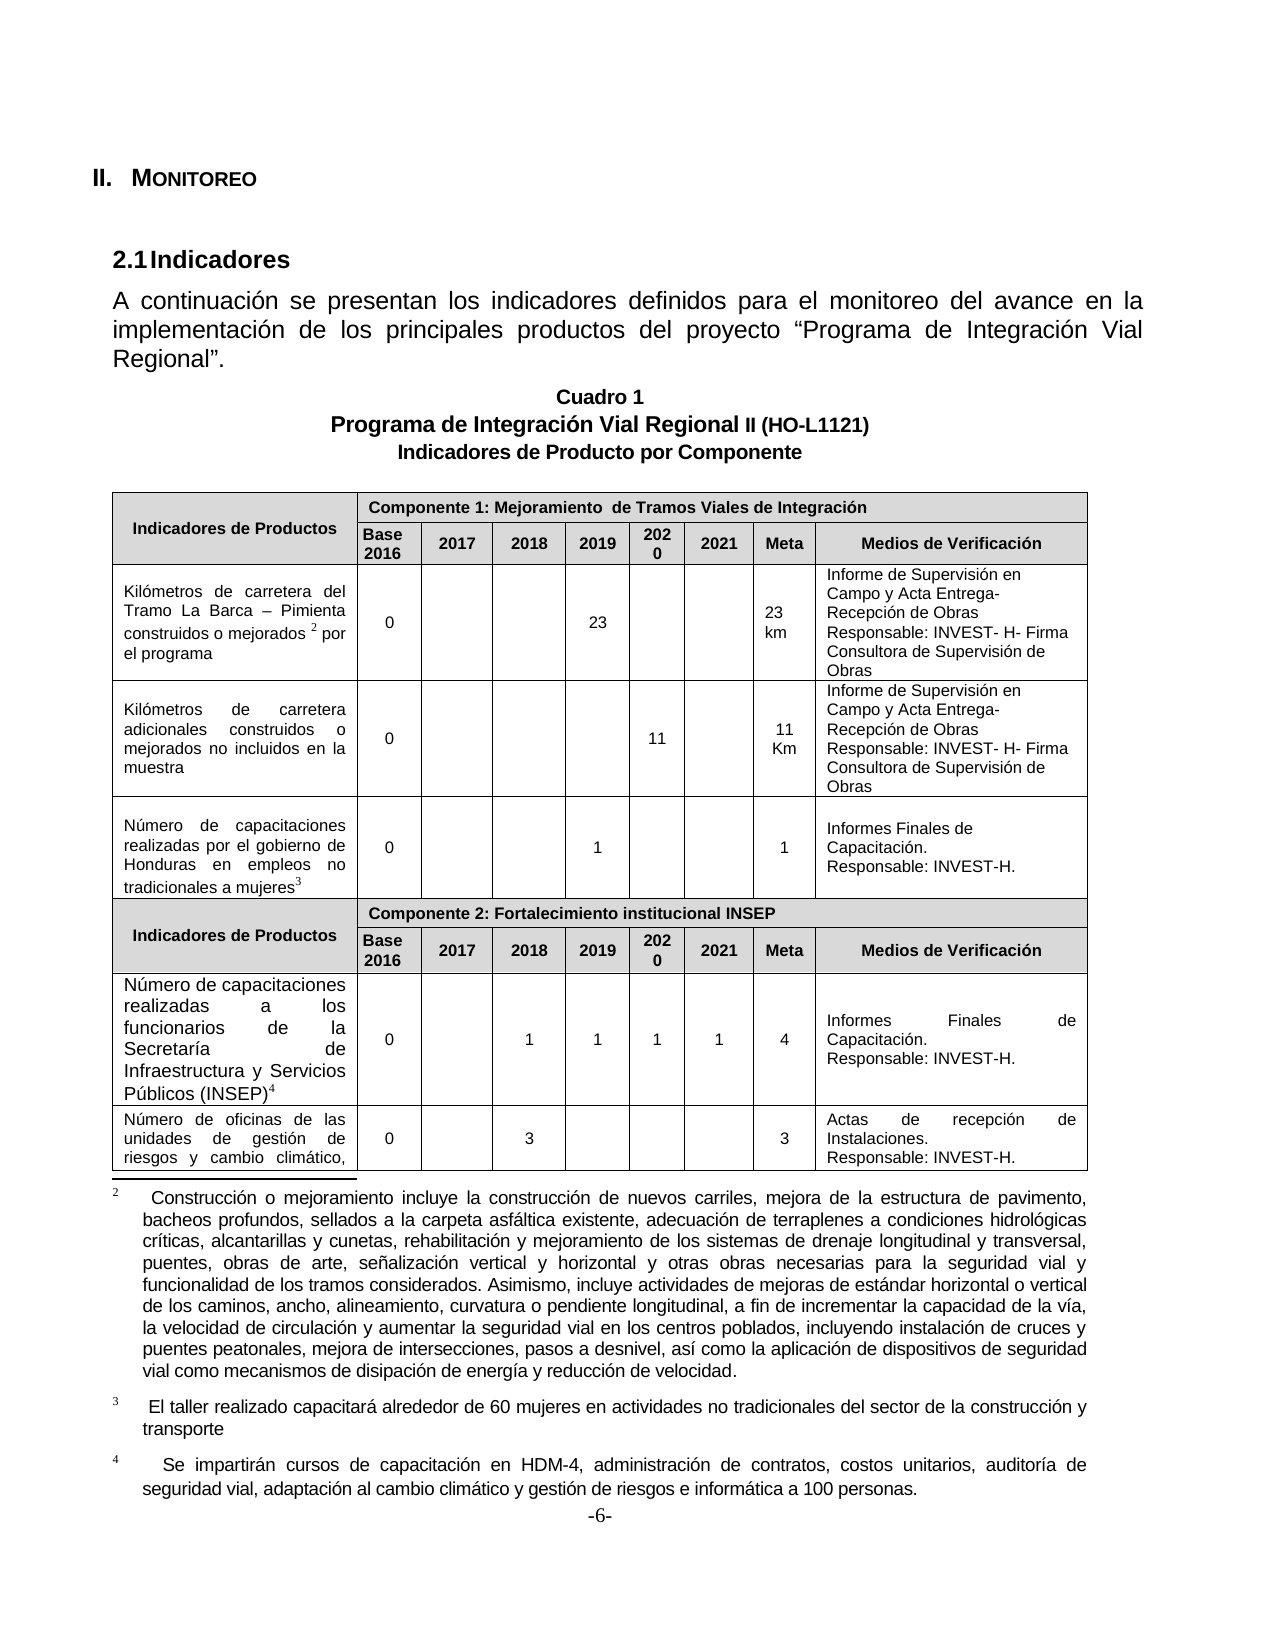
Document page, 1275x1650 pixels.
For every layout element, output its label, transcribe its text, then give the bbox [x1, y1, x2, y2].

table_cell Medios de Verificación [816, 523, 1087, 564]
table_cell Base 2016 [358, 928, 421, 972]
table_cell Kilómetros de carretera del Tramo La Barca – Pimienta construidos o mejorados por el programa [113, 565, 357, 680]
table_cell [422, 974, 492, 1105]
table_cell 2021 [685, 523, 753, 564]
table_cell 1 [566, 974, 629, 1105]
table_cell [816, 1106, 1087, 1170]
table_cell [630, 565, 684, 680]
table_cell Informes Finales de Capacitación. Responsable: INVEST-H. [816, 797, 1087, 898]
table_cell 2020 [630, 928, 684, 972]
table_cell 2019 [566, 928, 629, 972]
table_cell [493, 797, 565, 898]
table_cell 1 [685, 974, 753, 1105]
table_header Indicadores de Productos [113, 493, 357, 564]
table_cell [630, 1106, 684, 1170]
table_cell 0 [358, 974, 421, 1105]
table_cell [566, 681, 629, 796]
table_cell [685, 1106, 753, 1170]
table_cell 2018 [493, 928, 565, 972]
table_cell 23 km [754, 565, 815, 680]
table_cell [630, 797, 684, 898]
table_cell Base 2016 [358, 523, 421, 564]
title Indicadores de Producto por Componente [112, 439, 1087, 463]
table_cell Kilómetros de carretera adicionales construidos o mejorados no incluidos en la muestra [113, 681, 357, 796]
table_cell [422, 797, 492, 898]
title Programa de Integración Vial Regional II (HO-L1121) [112, 411, 1087, 437]
list Monitoreo [112, 162, 1162, 191]
table_cell 2021 [685, 928, 753, 972]
subtitle Indicadores [112, 245, 1087, 274]
table_cell 1 [754, 797, 815, 898]
table_cell 2017 [422, 523, 492, 564]
table_cell Informe de Supervisión en Campo y Acta Entrega-Recepción de Obras Responsable: INVEST- H- Firma Consultora de Supervisión de Obras [816, 681, 1087, 796]
table_cell Componente 2: Fortalecimiento institucional INSEP [358, 899, 1087, 927]
table_cell [685, 681, 753, 796]
table_cell 0 [358, 1106, 421, 1170]
table_cell Número de capacitaciones realizadas a los funcionarios de la Secretaría de Infraestructura y Servicios Públicos (INSEP) [113, 974, 357, 1105]
table_cell 2020 [630, 523, 684, 564]
table_cell Indicadores de Productos [113, 899, 357, 972]
table_cell 3 [754, 1106, 815, 1170]
table_cell [422, 1106, 492, 1170]
table_cell 3 [493, 1106, 565, 1170]
table_cell 0 [358, 565, 421, 680]
table_cell [422, 681, 492, 796]
table_cell 2019 [566, 523, 629, 564]
list A continuación se presentan los indicadores definidos para el monitoreo del avance en la implementación de los principales productos del proyecto “Programa de Integración Vial Regional”. [112, 286, 1144, 372]
table_cell [566, 1106, 629, 1170]
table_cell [113, 1106, 357, 1170]
table_cell 11 Km [754, 681, 815, 796]
title Cuadro 1 [112, 385, 1087, 409]
table_cell 0 [358, 797, 421, 898]
table_cell [493, 681, 565, 796]
table_header Componente 1: Mejoramiento de Tramos Viales de Integración [358, 493, 1087, 522]
table_cell 1 [630, 974, 684, 1105]
table_cell [422, 565, 492, 680]
table_cell [493, 565, 565, 680]
table_cell [685, 565, 753, 680]
table_cell 0 [358, 681, 421, 796]
table_cell 4 [754, 974, 815, 1105]
table_cell 11 [630, 681, 684, 796]
table_cell 1 [566, 797, 629, 898]
table_cell 1 [493, 974, 565, 1105]
table_cell 2017 [422, 928, 492, 972]
table_cell Informes Finales de Capacitación. Responsable: INVEST-H. [816, 974, 1087, 1105]
table_cell 23 [566, 565, 629, 680]
table_cell [685, 797, 753, 898]
table_cell Meta [754, 928, 815, 972]
table_cell Meta [754, 523, 815, 564]
table_cell Informe de Supervisión en Campo y Acta Entrega-Recepción de Obras Responsable: INVEST- H- Firma Consultora de Supervisión de Obras [816, 565, 1087, 680]
table_cell Número de capacitaciones realizadas por el gobierno de Honduras en empleos no tradicionales a mujeres [113, 797, 357, 898]
table_cell Medios de Verificación [816, 928, 1087, 972]
table_cell 2018 [493, 523, 565, 564]
